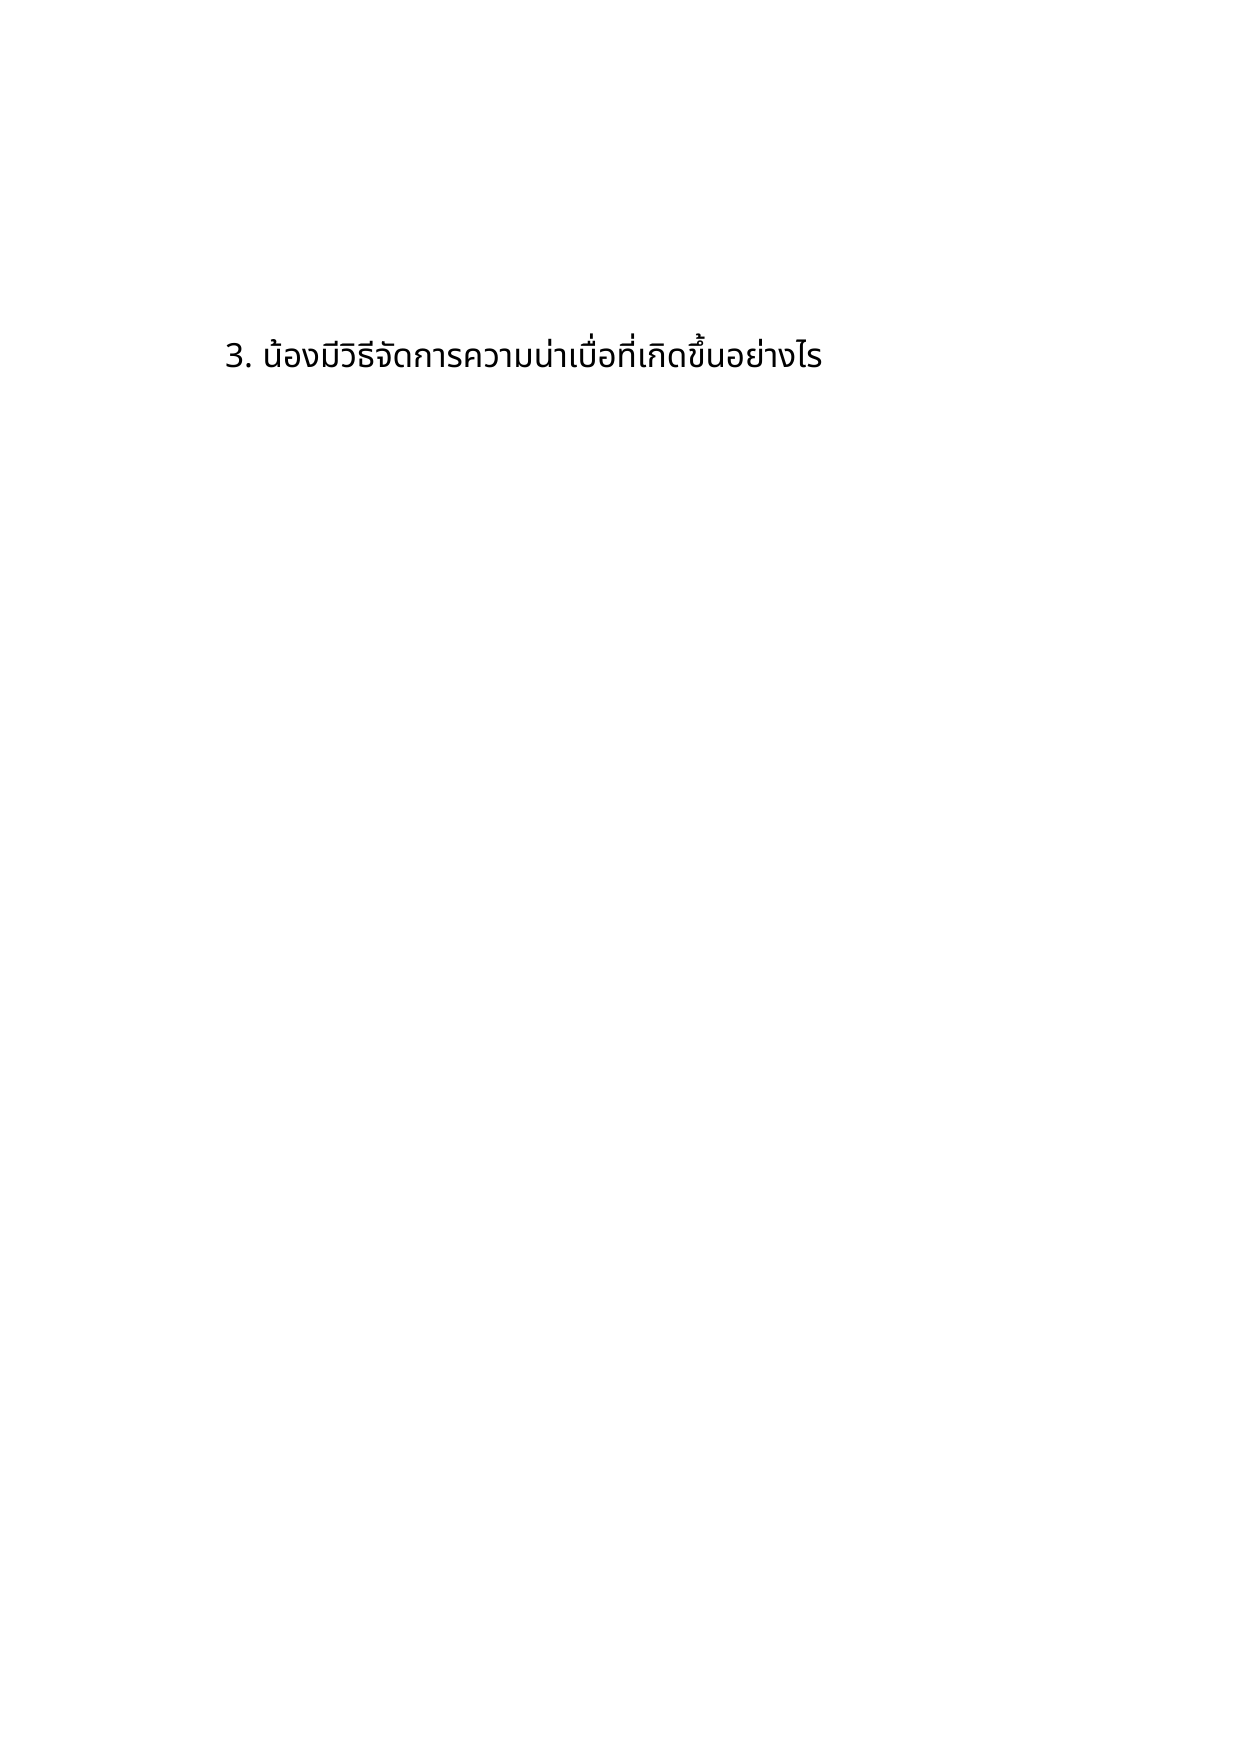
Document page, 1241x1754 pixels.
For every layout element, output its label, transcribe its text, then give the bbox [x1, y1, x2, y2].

list น้องมีวิธีจัดการความน่าเบื่อที่เกิดขึ้นอย่างไร [225, 332, 1090, 382]
